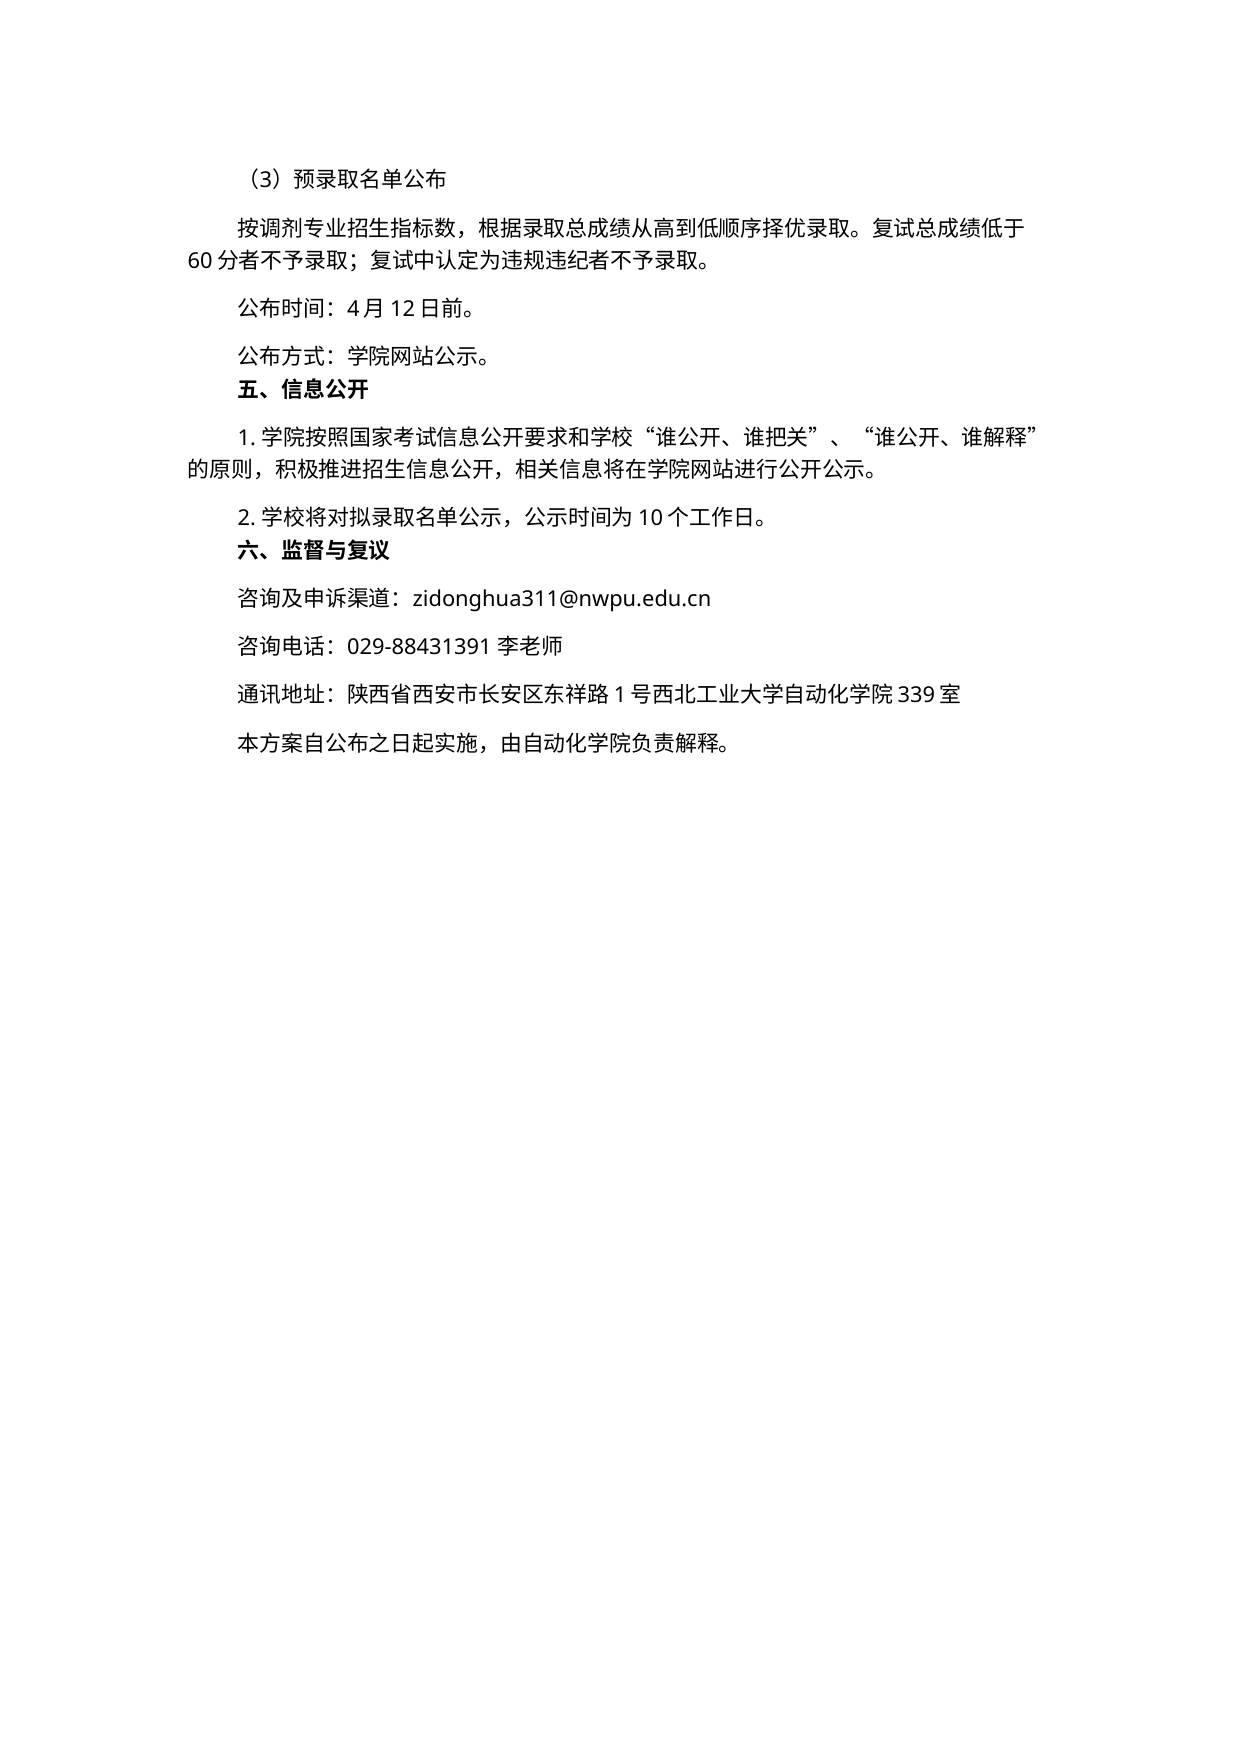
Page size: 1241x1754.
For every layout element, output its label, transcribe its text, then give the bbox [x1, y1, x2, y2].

text （3）预录取名单公布 [187, 162, 1053, 194]
text 2. 学校将对拟录取名单公示，公示时间为10个工作日。 [187, 500, 1053, 533]
text 按调剂专业招生指标数，根据录取总成绩从高到低顺序择优录取。复试总成绩低于60分者不予录取；复试中认定为违规违纪者不予录取。 [187, 210, 1053, 275]
text 公布时间：4月12日前。 [187, 291, 1053, 323]
text 通讯地址：陕西省西安市长安区东祥路1号西北工业大学自动化学院339室 [187, 677, 1053, 709]
text 咨询及申诉渠道：zidonghua311@nwpu.edu.cn [187, 581, 1053, 613]
text 公布方式：学院网站公示。 [187, 339, 1053, 371]
text 1. 学院按照国家考试信息公开要求和学校“谁公开、谁把关”、“谁公开、谁解释”的原则，积极推进招生信息公开，相关信息将在学院网站进行公开公示。 [187, 419, 1053, 484]
text 本方案自公布之日起实施，由自动化学院负责解释。 [187, 725, 1053, 758]
text 五、信息公开 [187, 371, 1053, 404]
text 咨询电话：029-88431391 李老师 [187, 629, 1053, 661]
text 六、监督与复议 [187, 533, 1053, 565]
